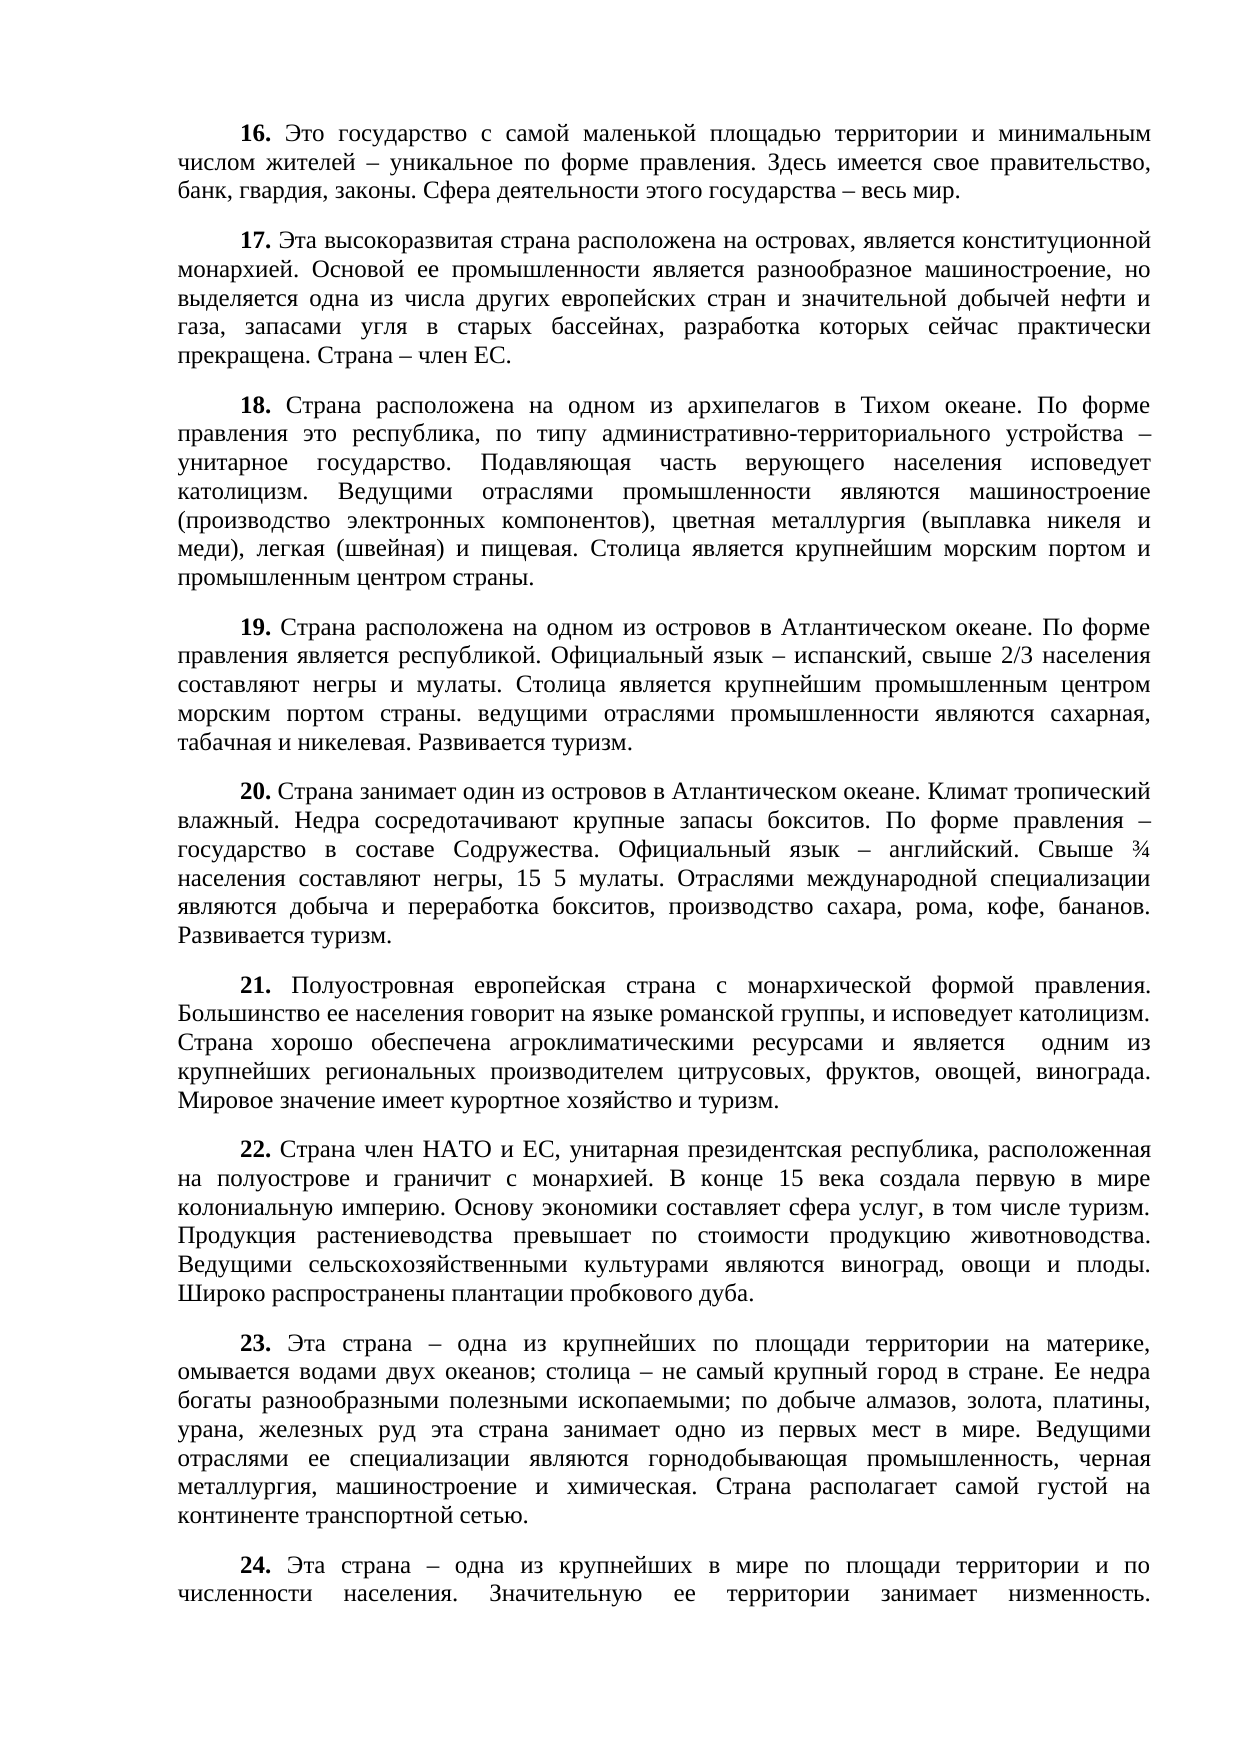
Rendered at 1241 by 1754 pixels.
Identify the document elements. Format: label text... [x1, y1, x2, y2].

text 21. Полуостровная европейская страна с монархической формой правления. Большинство ее населения говорит на языке романской группы, и исповедует католицизм. Страна хорошо обеспечена агроклиматическими ресурсами и является одним из крупнейших региональных производителем цитрусовых, фруктов, овощей, винограда. Мировое значение имеет курортное хозяйство и туризм. [177, 970, 1152, 1113]
text 20. Страна занимает один из островов в Атлантическом океане. Климат тропический влажный. Недра сосредотачивают крупные запасы бокситов. По форме правления – государство в составе Содружества. Официальный язык – английский. Свыше ¾ населения составляют негры, 15 5 мулаты. Отраслями международной специализации являются добыча и переработка бокситов, производство сахара, рома, кофе, бананов. Развивается туризм. [177, 776, 1152, 949]
text 16. Это государство с самой маленькой площадью территории и минимальным числом жителей – уникальное по форме правления. Здесь имеется свое правительство, банк, гвардия, законы. Сфера деятельности этого государства – весь мир. [177, 118, 1152, 204]
text 19. Страна расположена на одном из островов в Атлантическом океане. По форме правления является республикой. Официальный язык – испанский, свыше 2/3 населения составляют негры и мулаты. Столица является крупнейшим промышленным центром морским портом страны. ведущими отраслями промышленности являются сахарная, табачная и никелевая. Развивается туризм. [177, 612, 1152, 756]
text 23. Эта страна – одна из крупнейших по площади территории на материке, омывается водами двух океанов; столица – не самый крупный город в стране. Ее недра богаты разнообразными полезными ископаемыми; по добыче алмазов, золота, платины, урана, железных руд эта страна занимает одно из первых мест в мире. Ведущими отраслями ее специализации являются горнодобывающая промышленность, черная металлургия, машиностроение и химическая. Страна располагает самой густой на континенте транспортной сетью. [177, 1328, 1152, 1529]
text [177, 1550, 1152, 1607]
text 18. Страна расположена на одном из архипелагов в Тихом океане. По форме правления это республика, по типу административно-территориального устройства – унитарное государство. Подавляющая часть верующего населения исповедует католицизм. Ведущими отраслями промышленности являются машиностроение (производство электронных компонентов), цветная металлургия (выплавка никеля и меди), легкая (швейная) и пищевая. Столица является крупнейшим морским портом и промышленным центром страны. [177, 390, 1152, 591]
text 22. Страна член НАТО и ЕС, унитарная президентская республика, расположенная на полуострове и граничит с монархией. В конце 15 века создала первую в мире колониальную империю. Основу экономики составляет сфера услуг, в том числе туризм. Продукция растениеводства превышает по стоимости продукцию животноводства. Ведущими сельскохозяйственными культурами являются виноград, овощи и плоды. Широко распространены плантации пробкового дуба. [177, 1134, 1152, 1307]
text 17. Эта высокоразвитая страна расположена на островах, является конституционной монархией. Основой ее промышленности является разнообразное машиностроение, но выделяется одна из числа других европейских стран и значительной добычей нефти и газа, запасами угля в старых бассейнах, разработка которых сейчас практически прекращена. Страна – член ЕС. [177, 225, 1152, 369]
